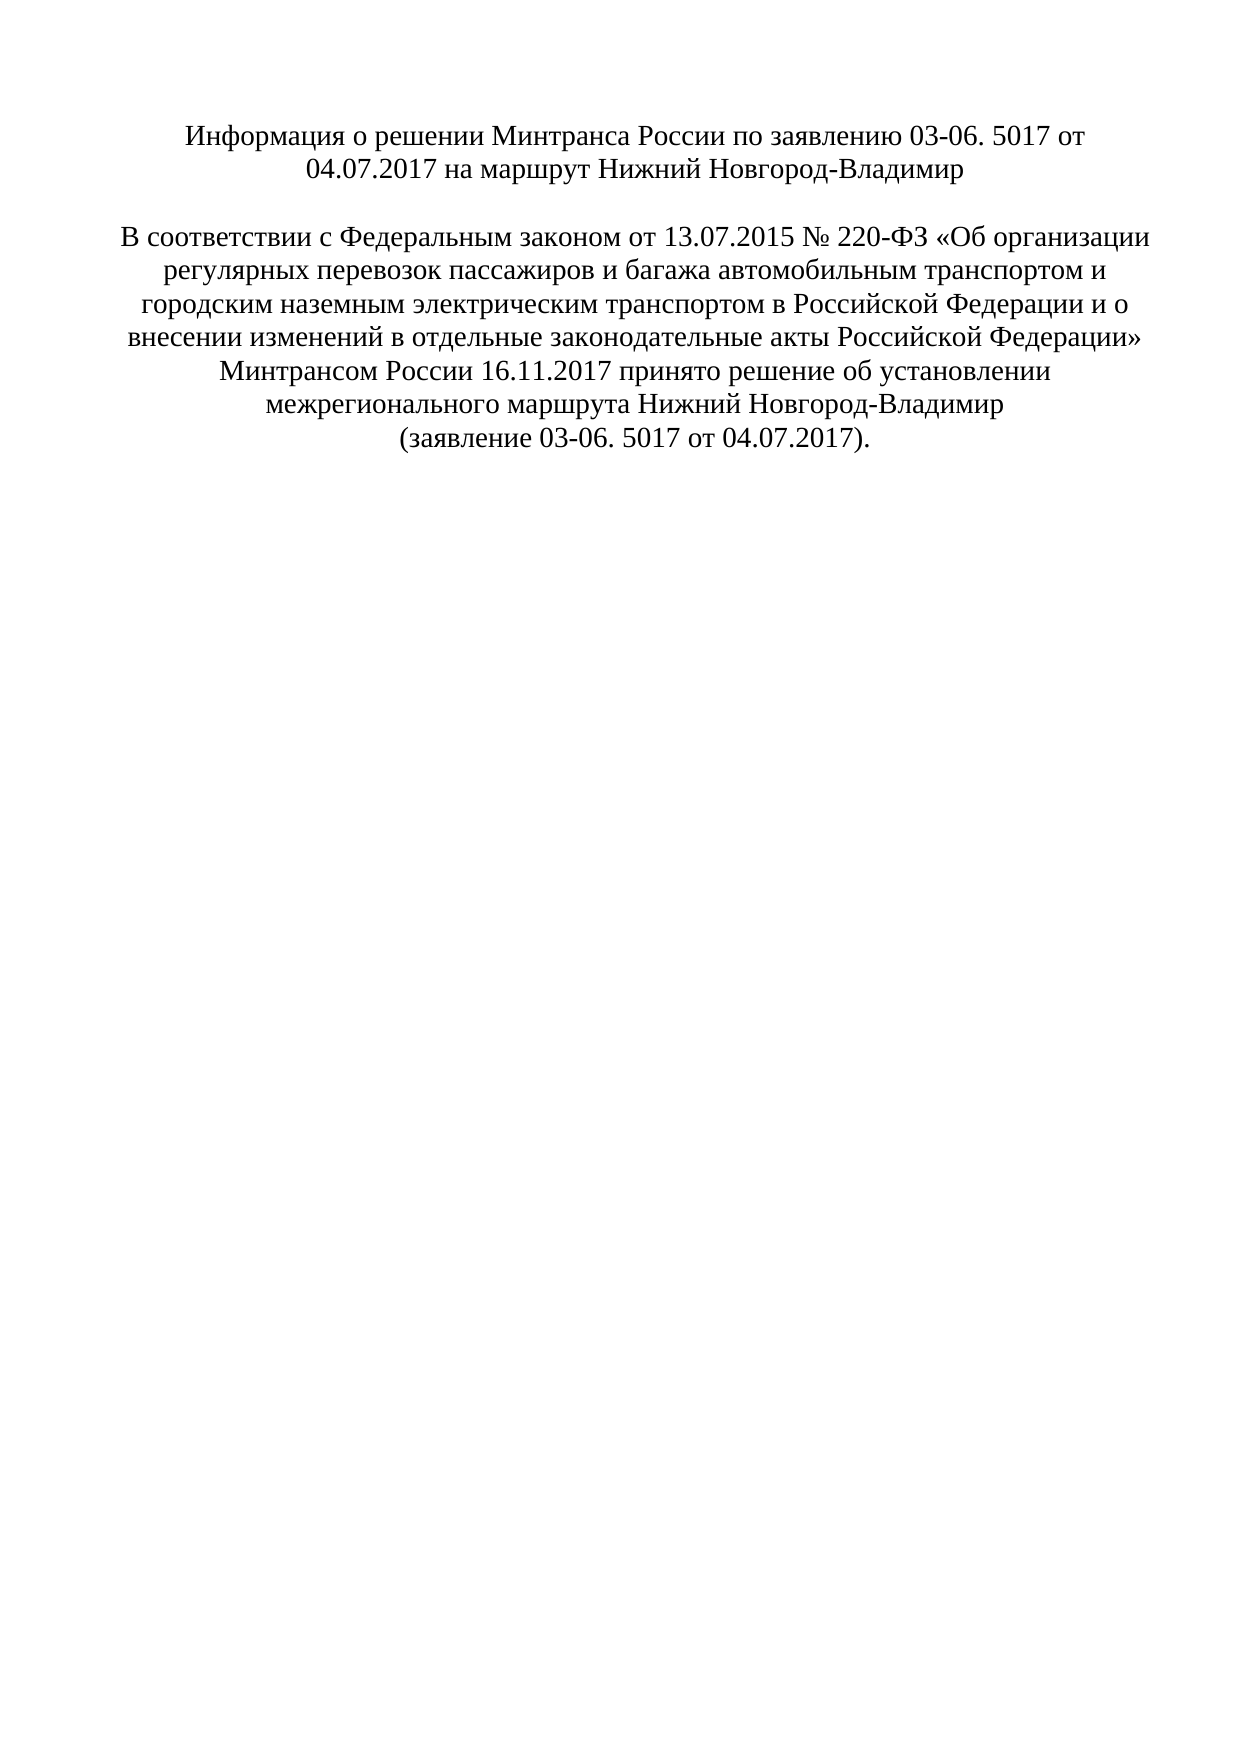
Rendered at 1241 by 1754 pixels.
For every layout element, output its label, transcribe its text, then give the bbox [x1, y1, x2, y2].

text (заявление 03-06. 5017 от 04.07.2017). [118, 420, 1152, 453]
text В соответствии с Федеральным законом от 13.07.2015 № 220-ФЗ «Об организации регулярных перевозок пассажиров и багажа автомобильным транспортом и городским наземным электрическим транспортом в Российской Федерации и о внесении изменений в отдельные законодательные акты Российской Федерации» Минтрансом России 16.11.2017 принято решение об установлении межрегионального маршрута Нижний Новгород-Владимир [118, 219, 1152, 420]
text Информация о решении Минтранса России по заявлению 03-06. 5017 от 04.07.2017 на маршрут Нижний Новгород-Владимир [118, 118, 1152, 185]
